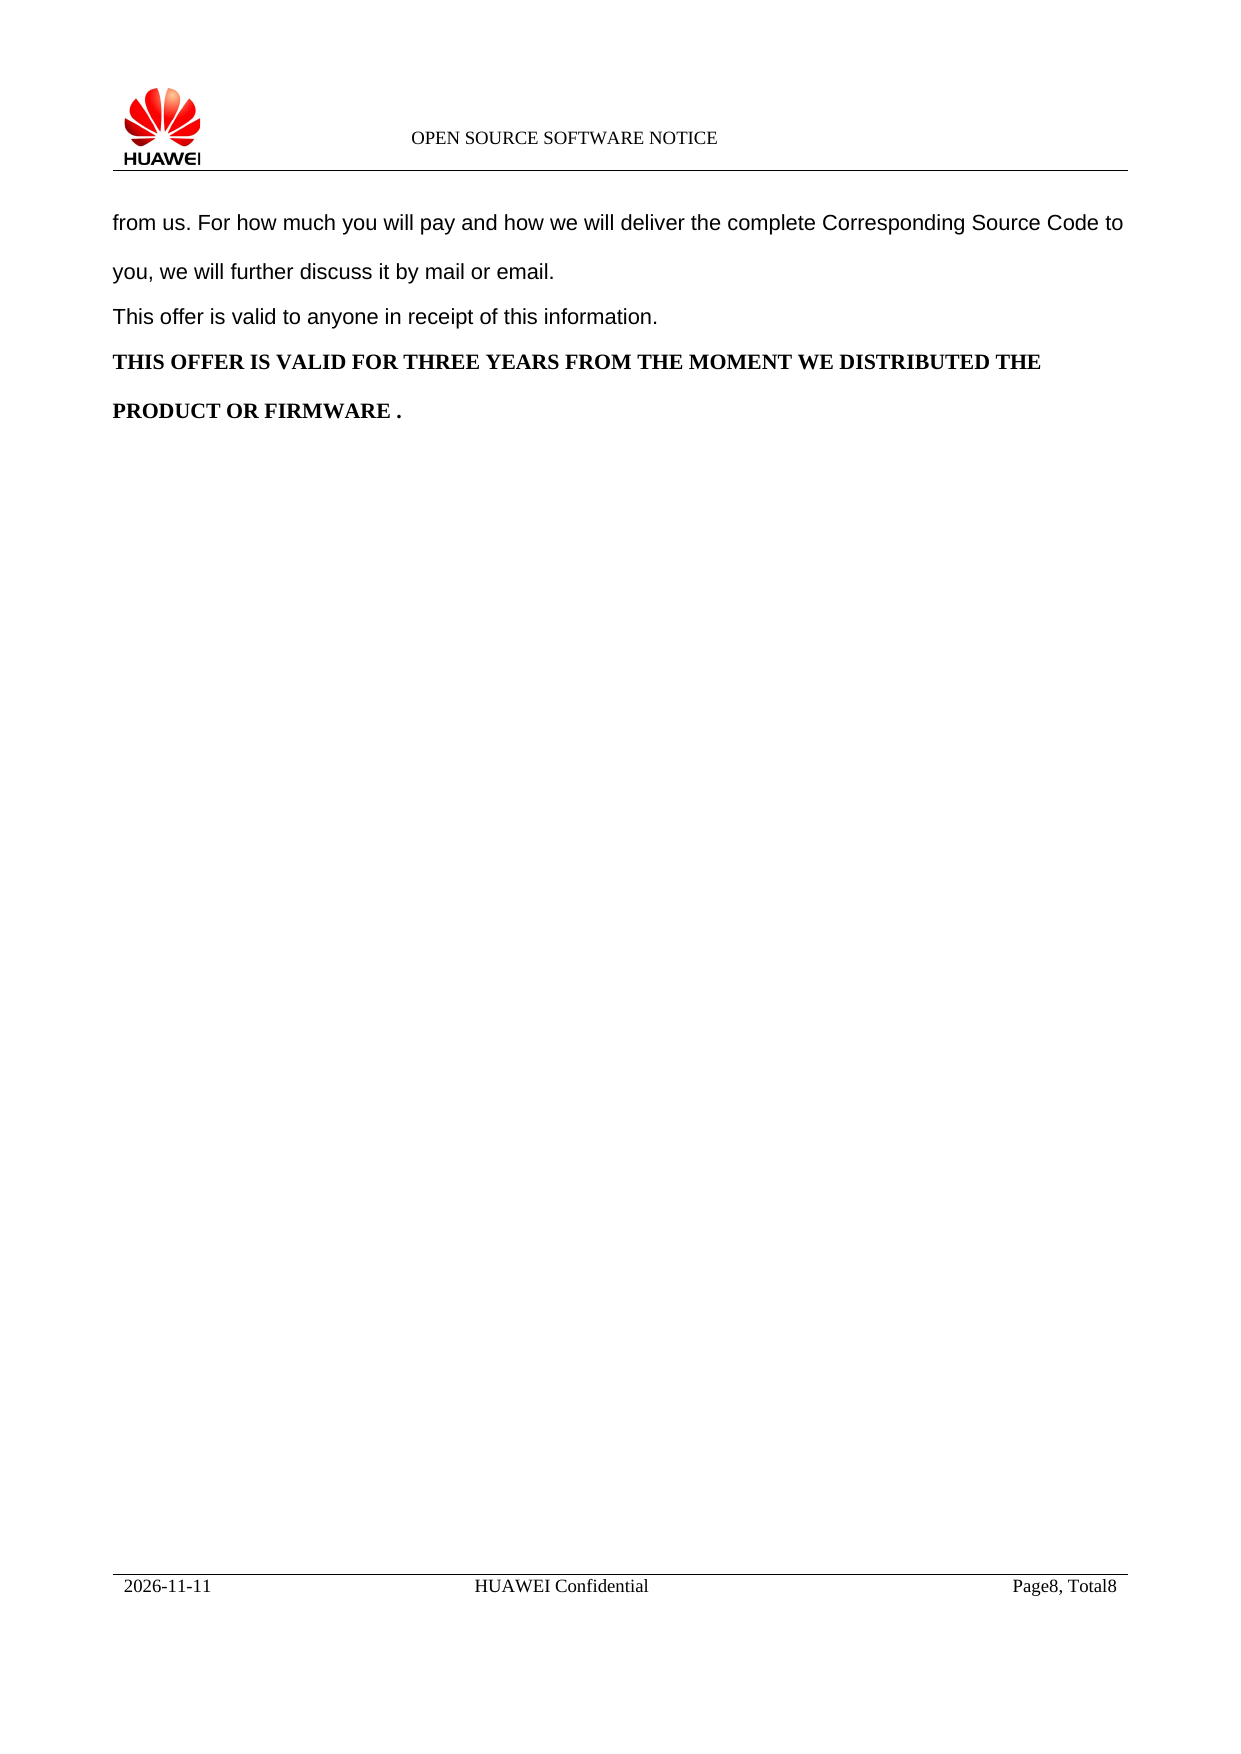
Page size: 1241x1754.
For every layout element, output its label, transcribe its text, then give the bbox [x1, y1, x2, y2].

text This offer is valid to anyone in receipt of this information. [112, 300, 1128, 333]
text This offer is valid for three years from the moment we distributed the product or firmware . [112, 345, 1128, 427]
picture [124, 88, 201, 165]
